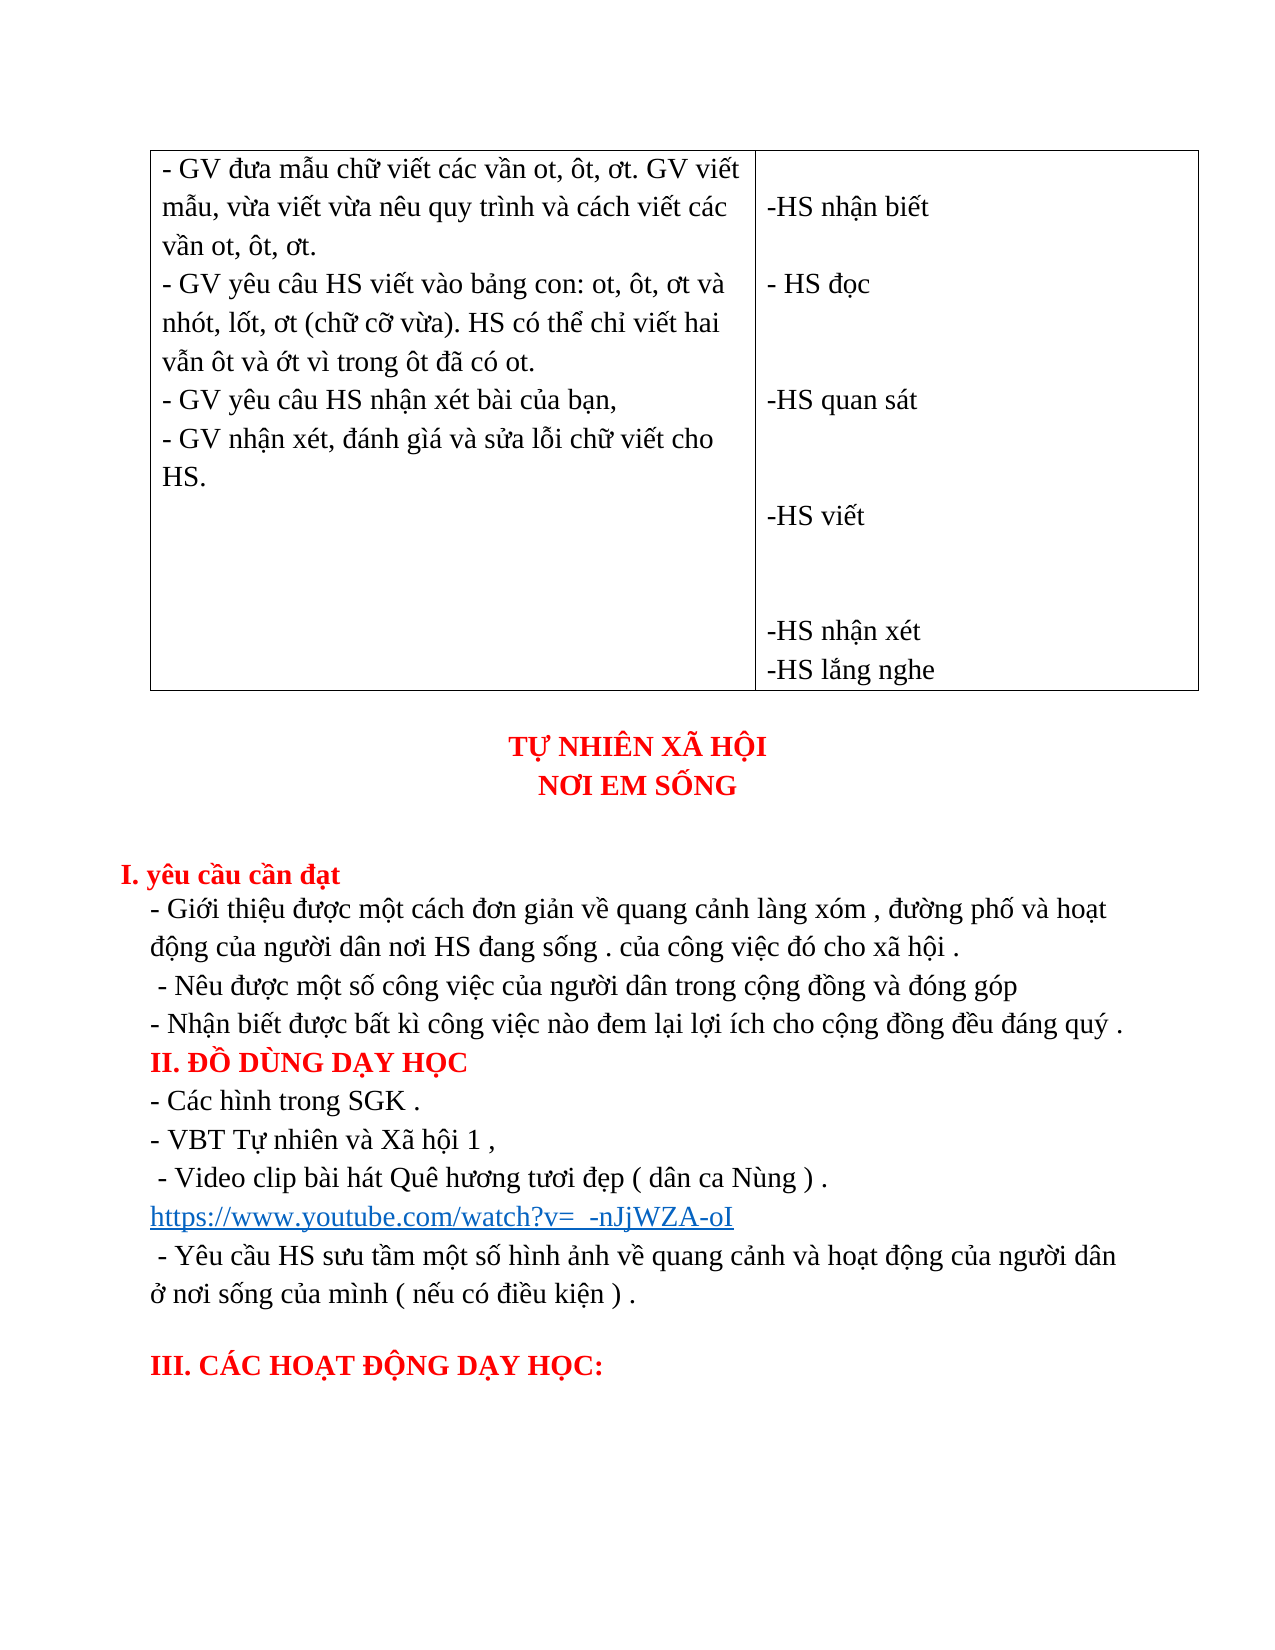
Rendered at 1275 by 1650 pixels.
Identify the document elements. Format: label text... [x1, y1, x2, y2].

text - Nêu được một số công việc của người dân trong cộng đồng và đóng góp [150, 968, 1125, 1001]
text II. ĐỒ DÙNG DẠY HỌC [150, 1045, 1125, 1078]
text - VBT Tự nhiên và Xã hội 1 , [150, 1122, 1125, 1156]
text - Các hình trong SGK . [150, 1083, 1125, 1117]
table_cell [756, 151, 1198, 689]
text - Giới thiệu được một cách đơn giản về quang cảnh làng xóm , đường phố và hoạt động của người dân nơi HS đang sống . của công việc đó cho xã hội . [150, 891, 1125, 963]
text - Yêu cầu HS sưu tầm một số hình ảnh về quang cảnh và hoạt động của người dân ở nơi sống của mình ( nếu có điều kiện ) . [150, 1238, 1125, 1310]
text - Nhận biết được bất kì công việc nào đem lại lợi ích cho cộng đồng đều đáng quý . [150, 1006, 1125, 1040]
text NƠI EM SỐNG [150, 768, 1125, 801]
text https://www.youtube.com/watch?v=_-nJjWZA-oI [150, 1199, 1125, 1233]
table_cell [151, 151, 755, 689]
text - Video clip bài hát Quê hương tươi đẹp ( dân ca Nùng ) . [150, 1161, 1125, 1194]
text I. yêu cầu cần đạt [120, 857, 1125, 891]
text TỰ NHIÊN XÃ HỘI [150, 729, 1125, 763]
text III. CÁC HOẠT ĐỘNG DẠY HỌC: [150, 1348, 1125, 1382]
